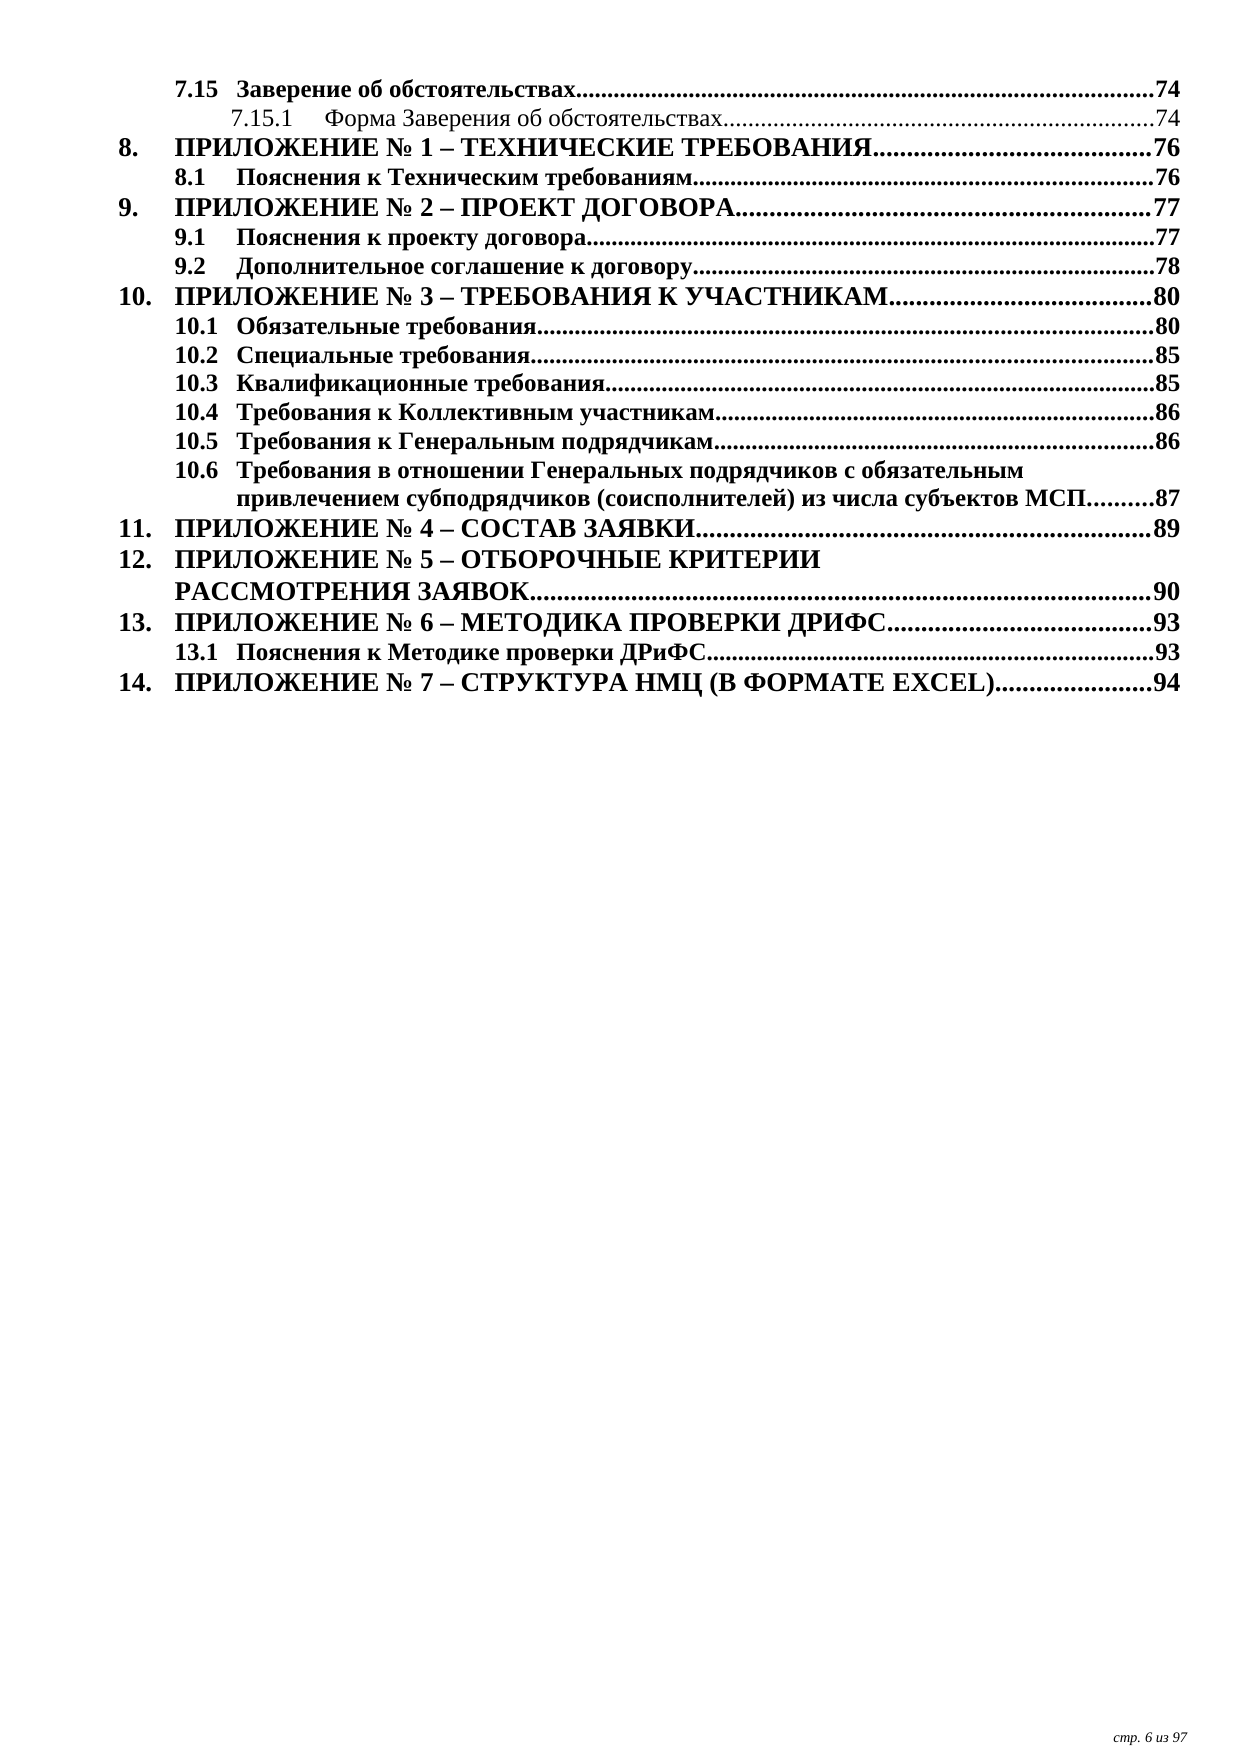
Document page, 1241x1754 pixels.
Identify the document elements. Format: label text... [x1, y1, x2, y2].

text 9.1 Пояснения к проекту договора 77 [174, 222, 1093, 251]
text 10.4 Требования к Коллективным участникам 86 [174, 397, 1093, 426]
text 7.15.1 Форма Заверения об обстоятельствах 74 [230, 103, 1063, 131]
text 13. ПРИЛОЖЕНИЕ № 6 – МЕТОДИКА ПРОВЕРКИ ДРИФС 93 [118, 606, 1063, 637]
text 7.15 Заверение об обстоятельствах 74 [174, 74, 1093, 103]
text 11. ПРИЛОЖЕНИЕ № 4 – СОСТАВ ЗАЯВКИ 89 [118, 512, 1063, 543]
text 14. ПРИЛОЖЕНИЕ № 7 – СТРУКТУРА НМЦ (в формате Excel) 94 [118, 666, 1063, 697]
text 9.2 Дополнительное соглашение к договору 78 [174, 251, 1093, 280]
text 10.1 Обязательные требования 80 [174, 311, 1093, 340]
text 12. ПРИЛОЖЕНИЕ № 5 – ОТБОРОЧНЫЕ КРИТЕРИИ РАССМОТРЕНИЯ ЗАЯВОК 90 [118, 543, 1063, 606]
text 10.2 Специальные требования 85 [174, 340, 1093, 368]
text 10. ПРИЛОЖЕНИЕ № 3 – ТРЕБОВАНИЯ К УЧАСТНИКАМ 80 [118, 280, 1063, 311]
text 8. ПРИЛОЖЕНИЕ № 1 – ТЕХНИЧЕСКИЕ ТРЕБОВАНИЯ 76 [118, 131, 1063, 162]
text 9. ПРИЛОЖЕНИЕ № 2 – ПРОЕКТ ДОГОВОРА 77 [118, 191, 1063, 222]
text 10.5 Требования к Генеральным подрядчикам 86 [174, 426, 1093, 455]
text 13.1 Пояснения к Методике проверки ДРиФС 93 [174, 637, 1093, 666]
text 10.3 Квалификационные требования 85 [174, 368, 1093, 397]
text 8.1 Пояснения к Техническим требованиям 76 [174, 162, 1093, 191]
text 10.6 Требования в отношении Генеральных подрядчиков с обязательным привлечением субподрядчиков (соисполнителей) из числа субъектов МСП 87 [174, 455, 1093, 512]
